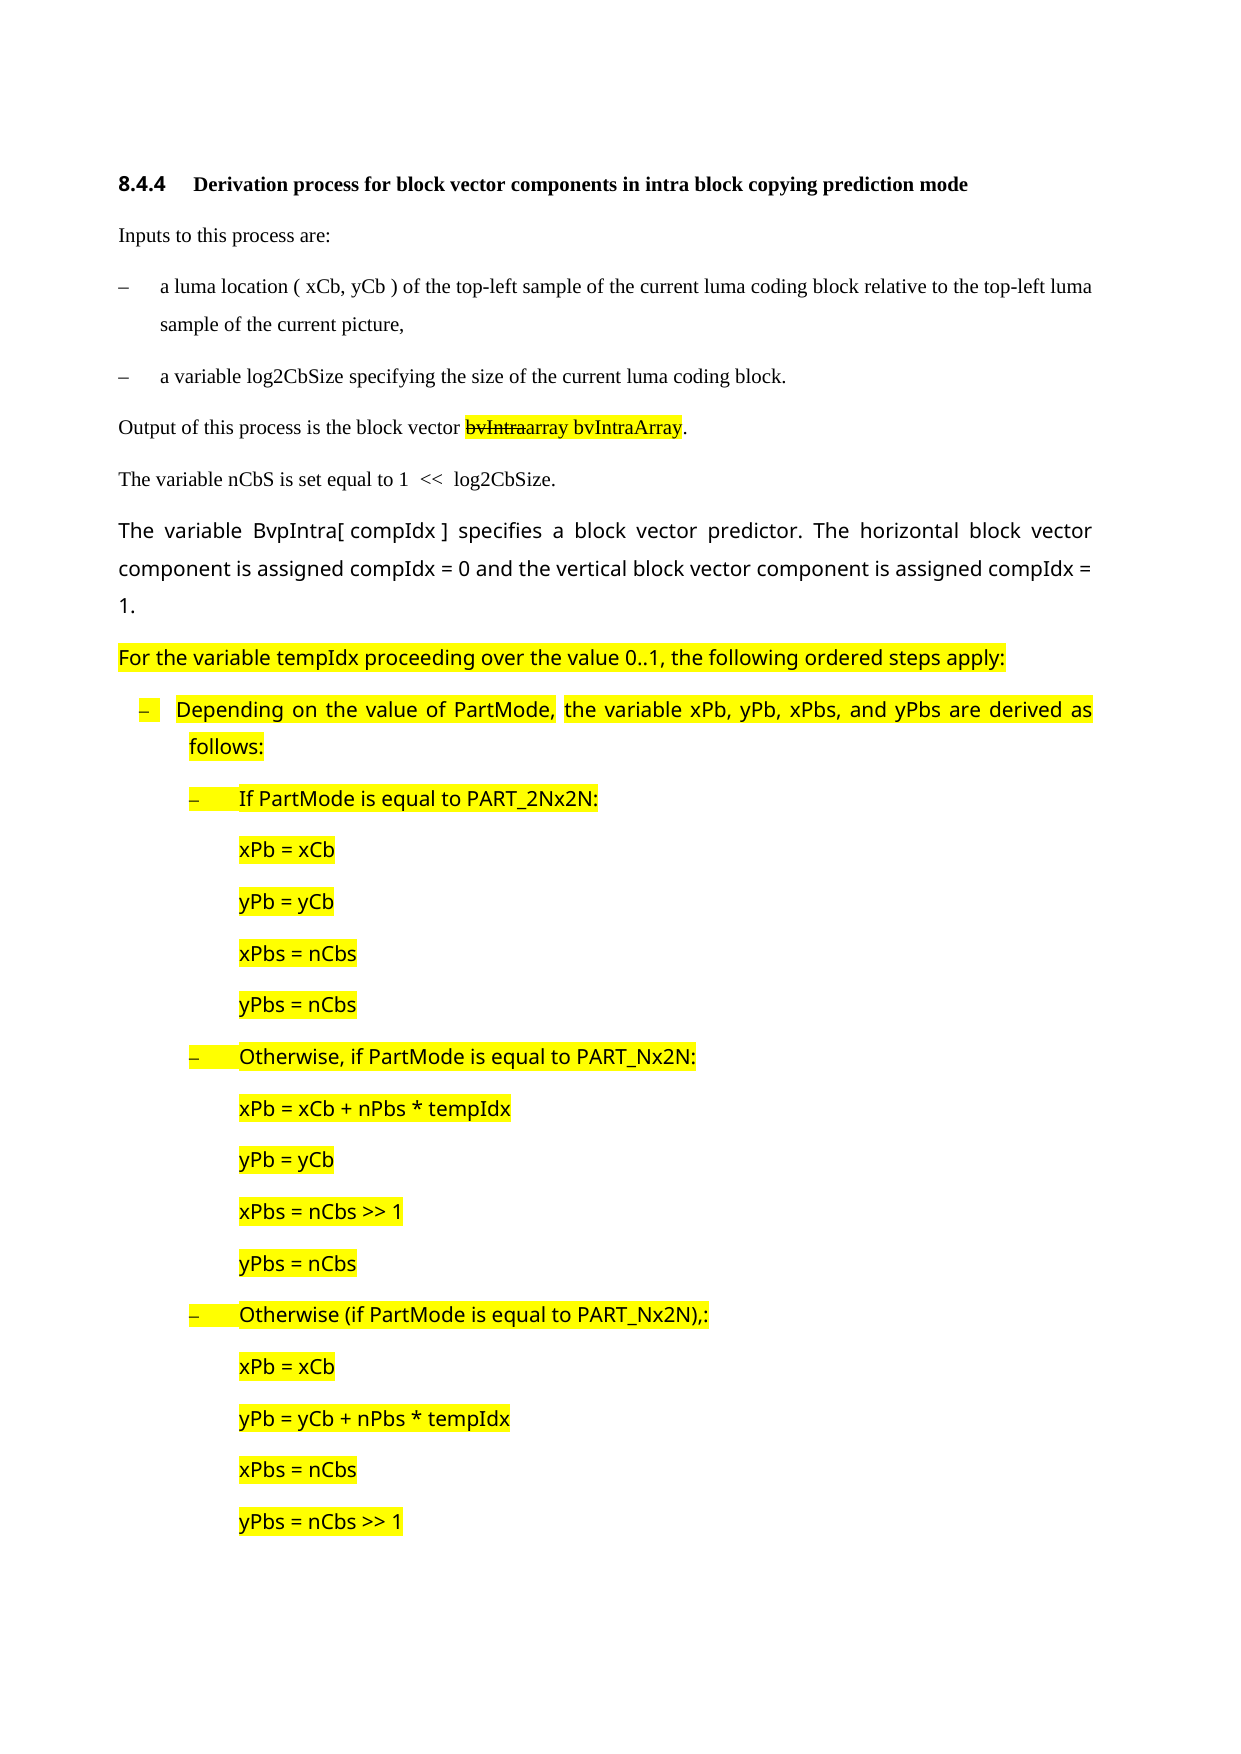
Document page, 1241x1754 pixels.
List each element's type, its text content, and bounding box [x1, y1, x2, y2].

list xPb = xCb [239, 1348, 1093, 1385]
list yPb = yCb [239, 1141, 1093, 1179]
list a variable log2CbSize specifying the size of the current luma coding block. [118, 357, 1093, 394]
text Inputs to this process are: [118, 216, 1093, 254]
list yPbs = nCbs [239, 1244, 1093, 1282]
text For the variable tempIdx proceeding over the value 0..1, the following ordered steps apply: [118, 639, 1093, 676]
list yPbs = nCbs [239, 986, 1093, 1024]
list Otherwise (if PartMode is equal to PART_Nx2N),: [189, 1296, 1093, 1334]
list Depending on the value of PartMode, the variable xPb, yPb, xPbs, and yPbs are derived as follows: [139, 690, 1093, 765]
list yPb = yCb [239, 883, 1093, 920]
text The variable BvpIntra[ compIdx ] specifies a block vector predictor. The horizontal block vector component is assigned compIdx = 0 and the vertical block vector component is assigned compIdx = 1. [118, 512, 1093, 624]
subtitle Derivation process for block vector components in intra block copying prediction mode [118, 164, 1093, 202]
text Output of this process is the block vector bvIntraarray bvIntraArray. [118, 409, 1093, 446]
list xPbs = nCbs [239, 1451, 1093, 1489]
list a luma location ( xCb, yCb ) of the top-left sample of the current luma coding block relative to the top-left luma sample of the current picture, [118, 268, 1093, 343]
list yPbs = nCbs >> 1 [239, 1503, 1093, 1540]
list xPbs = nCbs >> 1 [239, 1193, 1093, 1230]
text The variable nCbS is set equal to 1 << log2CbSize. [118, 460, 1093, 498]
list If PartMode is equal to PART_2Nx2N: [189, 779, 1093, 817]
list xPb = xCb + nPbs * tempIdx [239, 1089, 1093, 1127]
list yPb = yCb + nPbs * tempIdx [239, 1399, 1093, 1437]
list Otherwise, if PartMode is equal to PART_Nx2N: [189, 1038, 1093, 1075]
list xPb = xCb [239, 831, 1093, 869]
list xPbs = nCbs [239, 934, 1093, 972]
